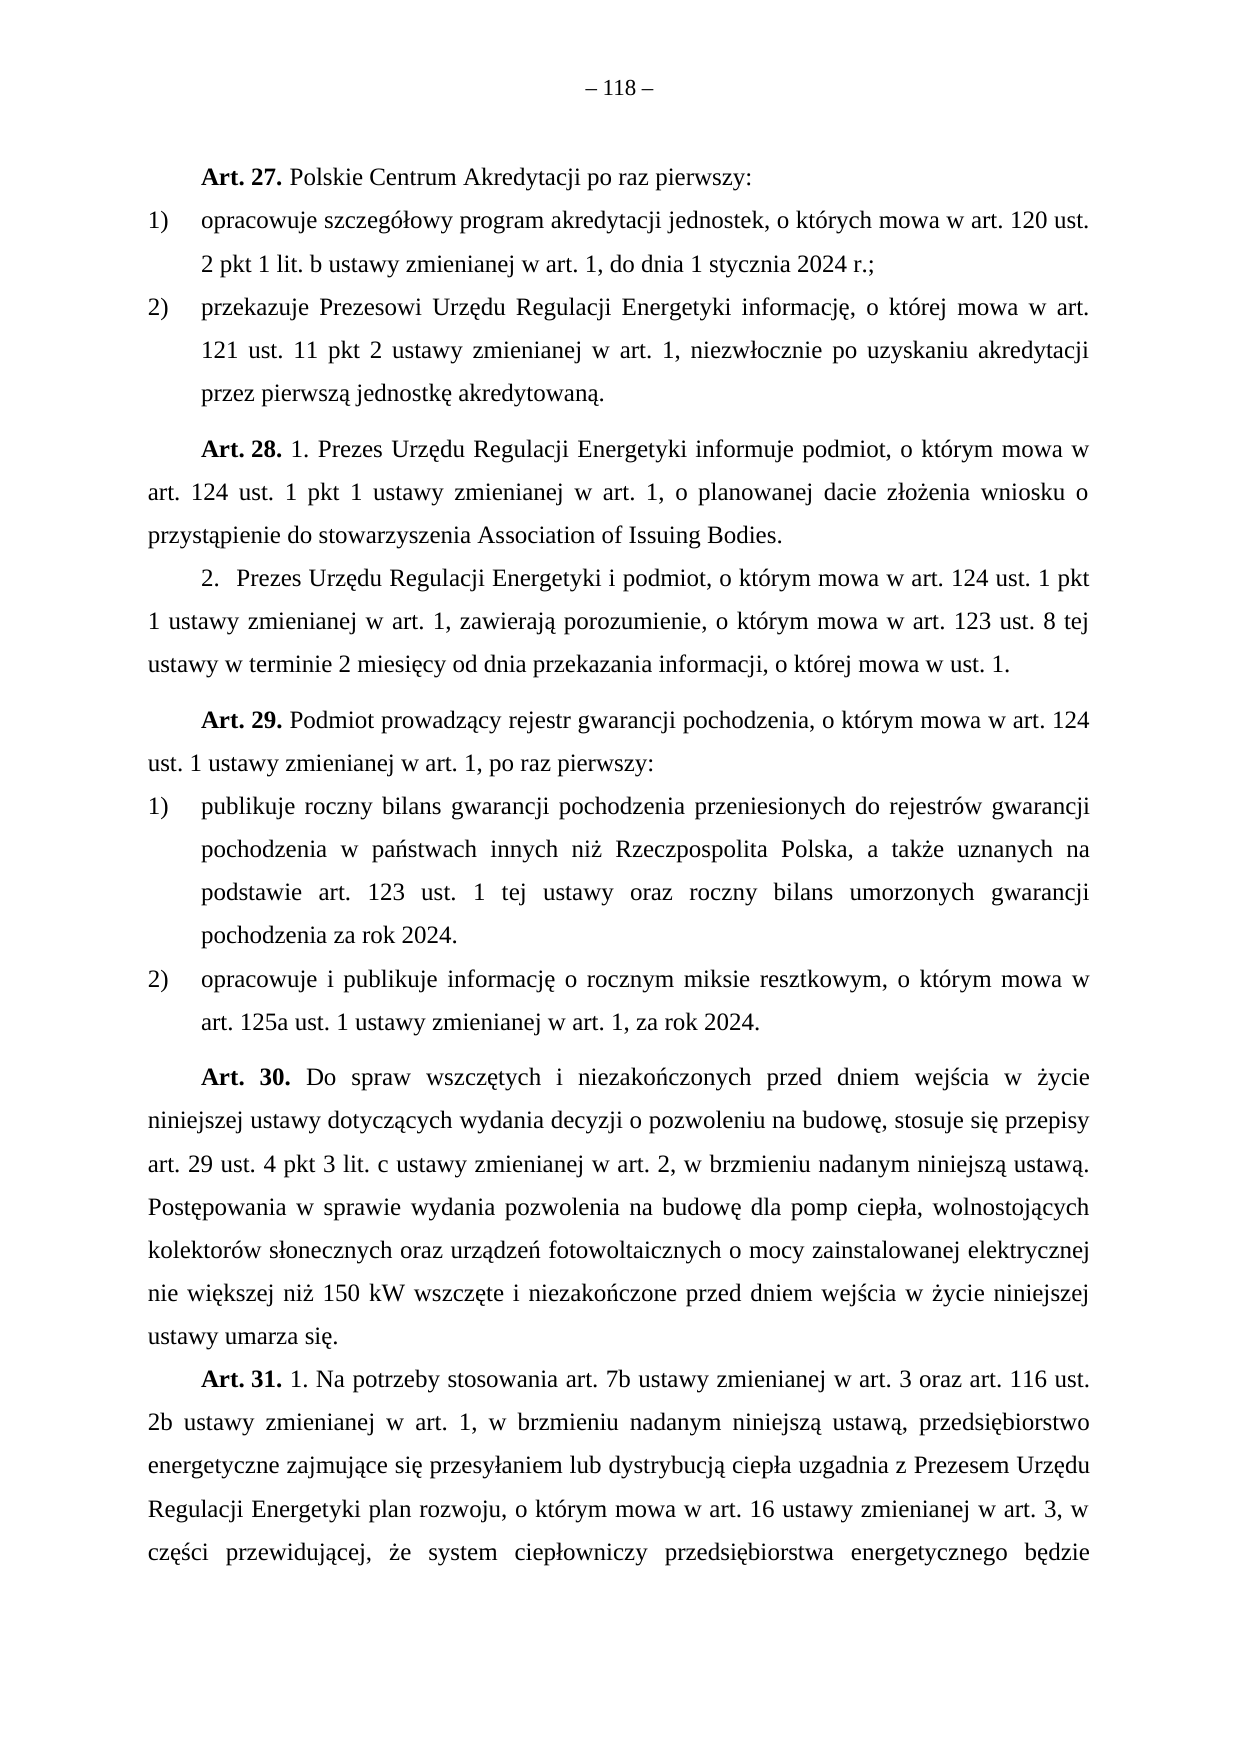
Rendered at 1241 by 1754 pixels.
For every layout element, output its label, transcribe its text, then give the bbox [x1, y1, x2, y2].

text Art. 27. Polskie Centrum Akredytacji po raz pierwszy: [148, 162, 1091, 191]
text 1) opracowuje szczegółowy program akredytacji jednostek, o których mowa w art. 120 ust. 2 pkt 1 lit. b ustawy zmienianej w art. 1, do dnia 1 stycznia 2024 r.; [148, 206, 1091, 277]
text 1) publikuje roczny bilans gwarancji pochodzenia przeniesionych do rejestrów gwarancji pochodzenia w państwach innych niż Rzeczpospolita Polska, a także uznanych na podstawie art. 123 ust. 1 tej ustawy oraz roczny bilans umorzonych gwarancji pochodzenia za rok 2024. [148, 791, 1091, 949]
text Art. 30. Do spraw wszczętych i niezakończonych przed dniem wejścia w życie niniejszej ustawy dotyczących wydania decyzji o pozwoleniu na budowę, stosuje się przepisy art. 29 ust. 4 pkt 3 lit. c ustawy zmienianej w art. 2, w brzmieniu nadanym niniejszą ustawą. Postępowania w sprawie wydania pozwolenia na budowę dla pomp ciepła, wolnostojących kolektorów słonecznych oraz urządzeń fotowoltaicznych o mocy zainstalowanej elektrycznej nie większej niż 150 kW wszczęte i niezakończone przed dniem wejścia w życie niniejszej ustawy umarza się. [148, 1062, 1091, 1350]
text Art. 29. Podmiot prowadzący rejestr gwarancji pochodzenia, o którym mowa w art. 124 ust. 1 ustawy zmienianej w art. 1, po raz pierwszy: [148, 705, 1091, 777]
text 2. Prezes Urzędu Regulacji Energetyki i podmiot, o którym mowa w art. 124 ust. 1 pkt 1 ustawy zmienianej w art. 1, zawierają porozumienie, o którym mowa w art. 123 ust. 8 tej ustawy w terminie 2 miesięcy od dnia przekazania informacji, o której mowa w ust. 1. [148, 563, 1091, 678]
text 2) przekazuje Prezesowi Urzędu Regulacji Energetyki informację, o której mowa w art. 121 ust. 11 pkt 2 ustawy zmienianej w art. 1, niezwłocznie po uzyskaniu akredytacji przez pierwszą jednostkę akredytowaną. [148, 292, 1091, 407]
text 2) opracowuje i publikuje informację o rocznym miksie resztkowym, o którym mowa w art. 125a ust. 1 ustawy zmienianej w art. 1, za rok 2024. [148, 964, 1091, 1036]
text Art. 28. 1. Prezes Urzędu Regulacji Energetyki informuje podmiot, o którym mowa w art. 124 ust. 1 pkt 1 ustawy zmienianej w art. 1, o planowanej dacie złożenia wniosku o przystąpienie do stowarzyszenia Association of Issuing Bodies. [148, 434, 1091, 549]
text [148, 1364, 1091, 1566]
